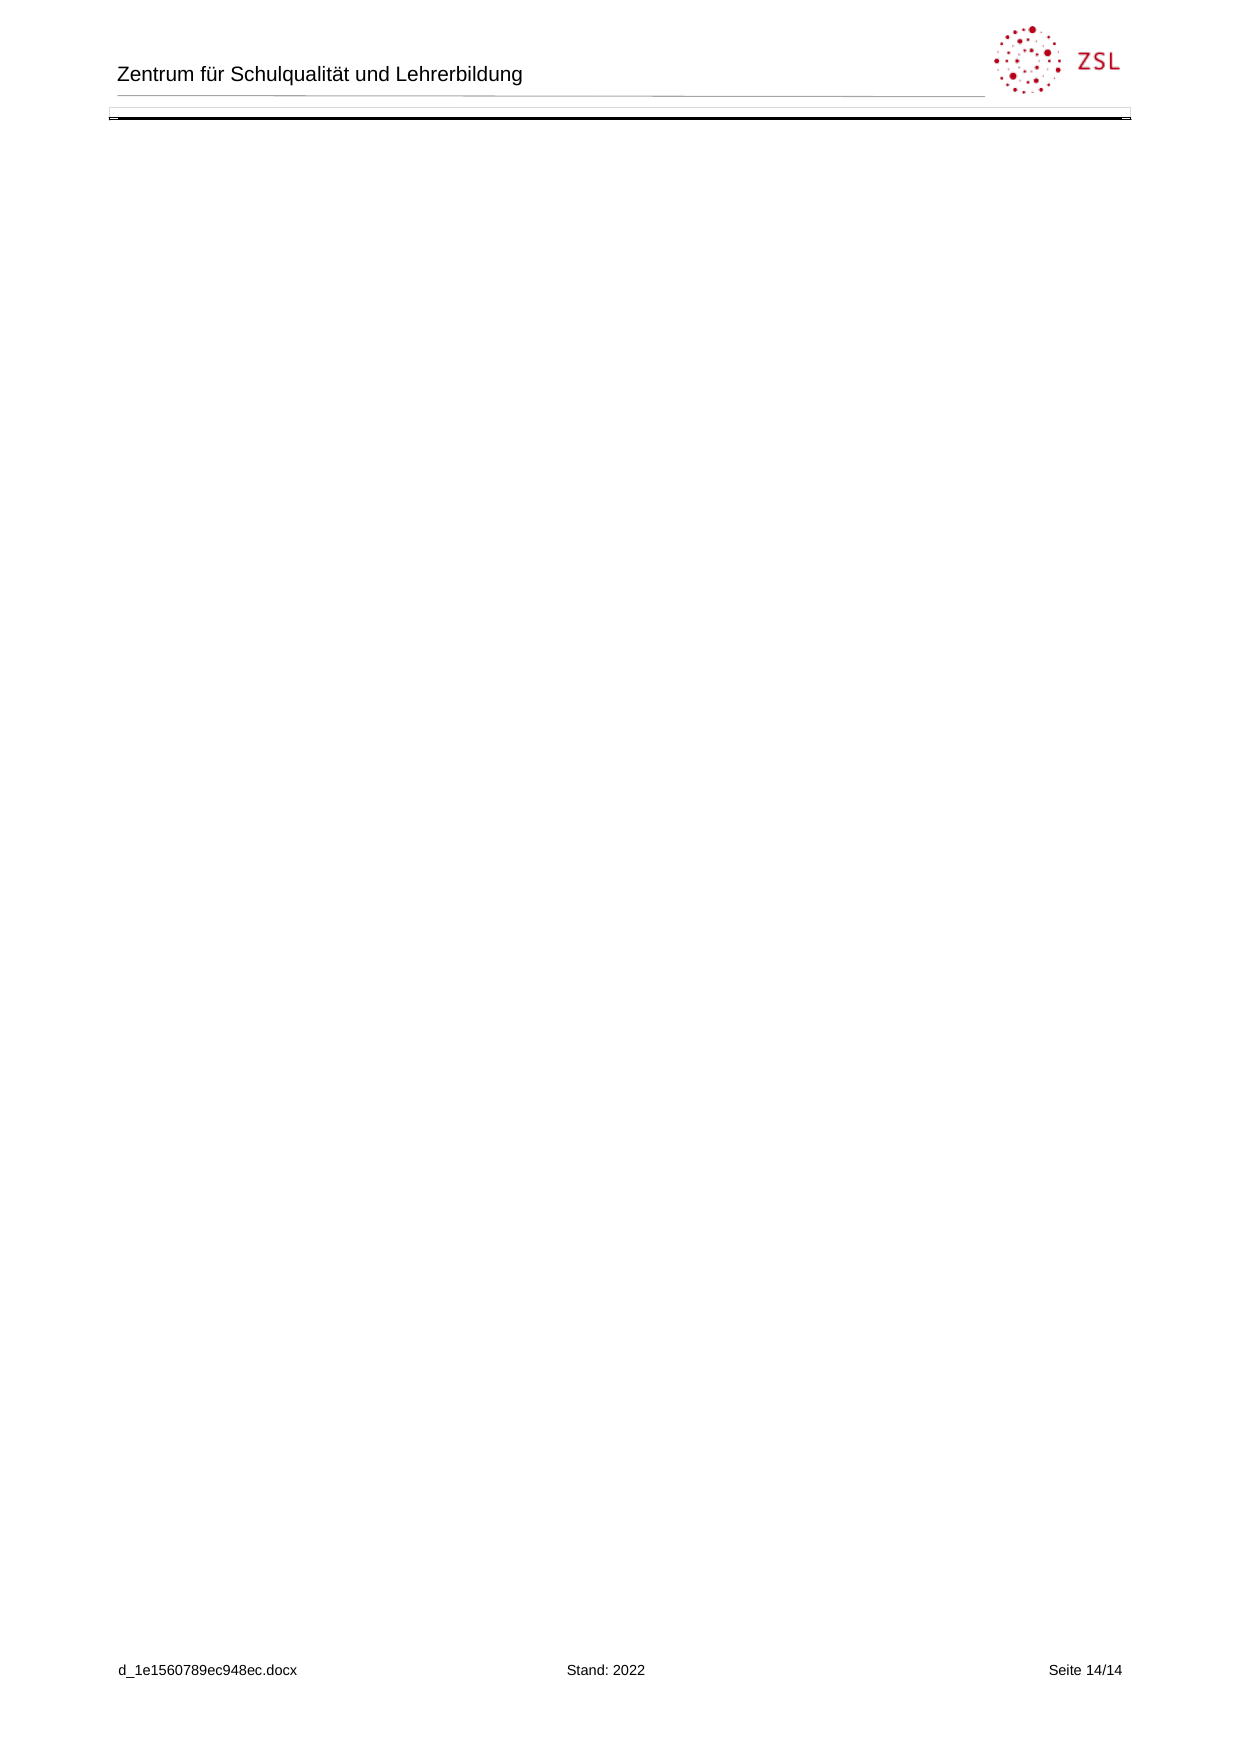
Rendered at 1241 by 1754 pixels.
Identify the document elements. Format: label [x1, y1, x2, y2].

picture [992, 25, 1122, 96]
